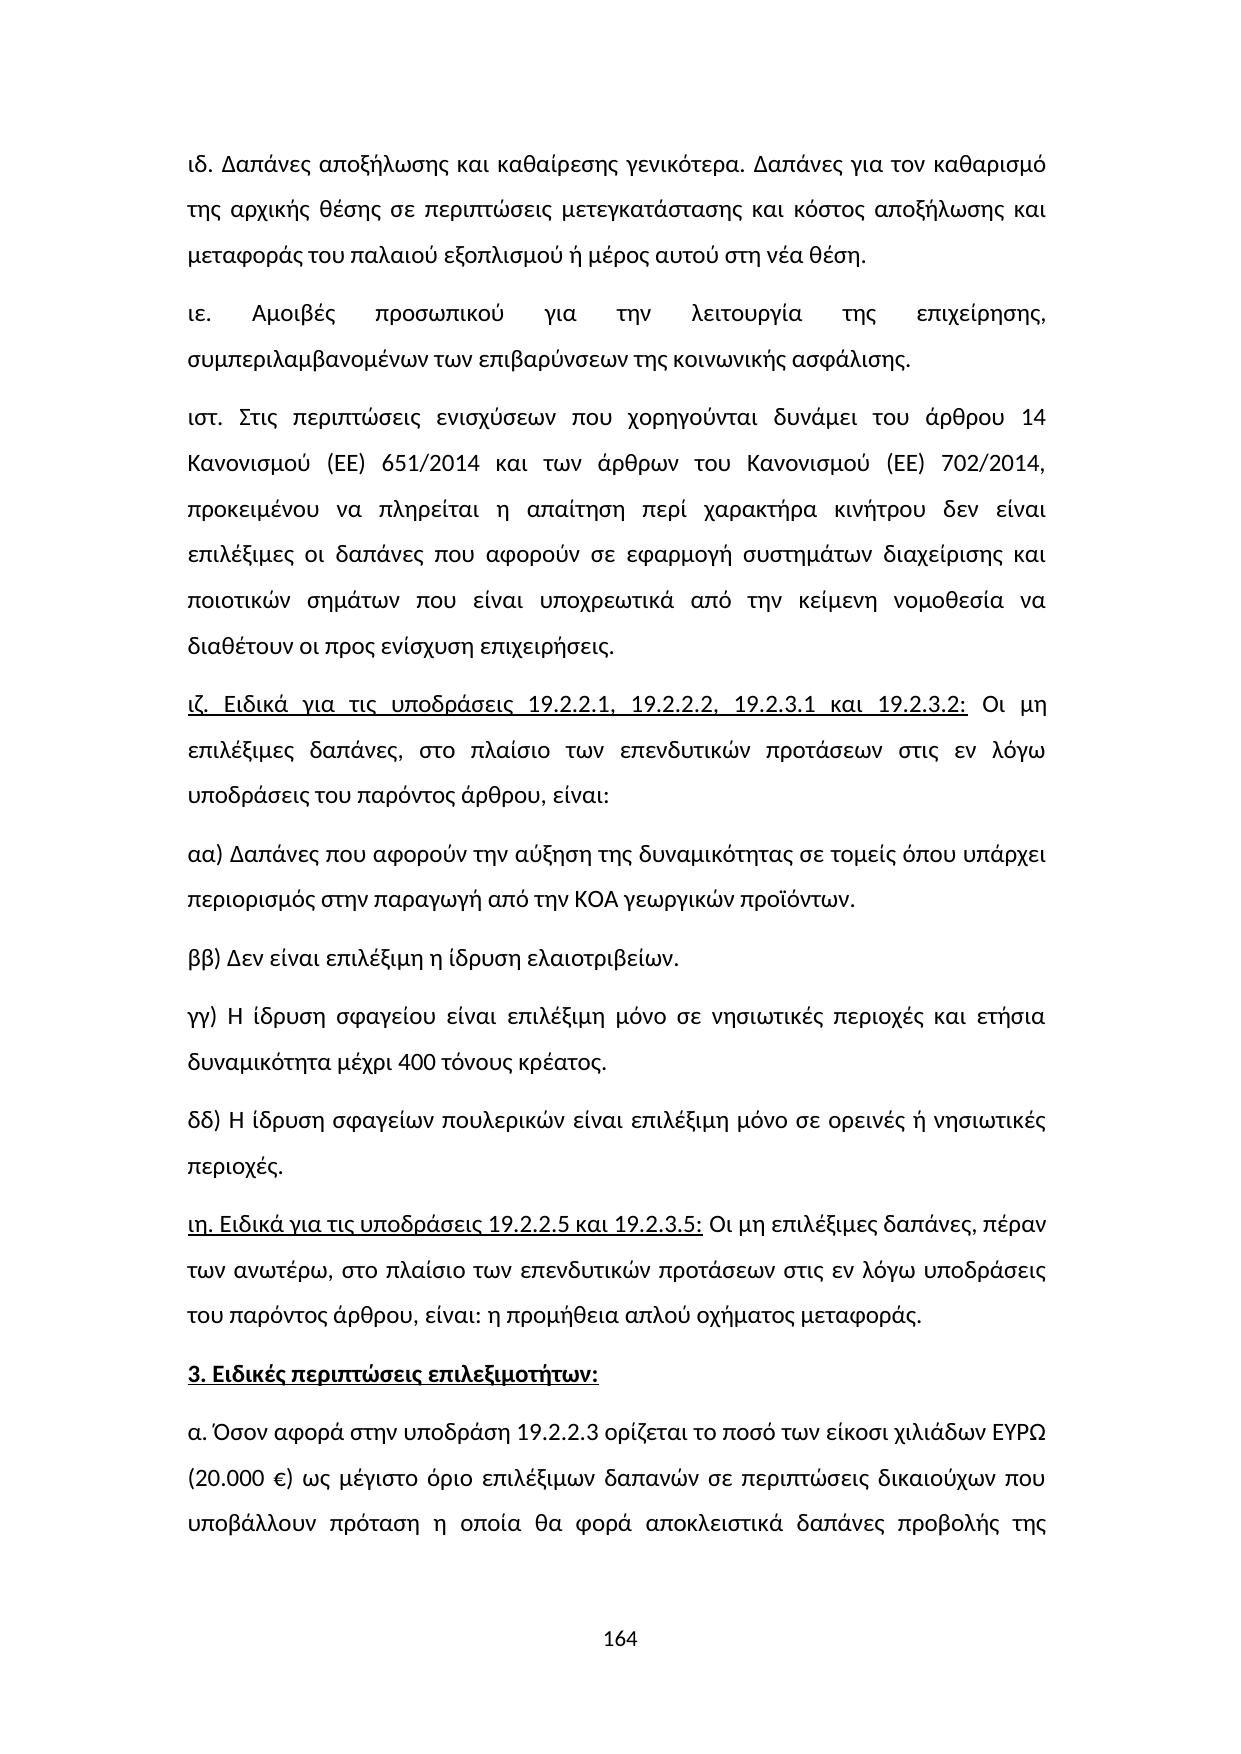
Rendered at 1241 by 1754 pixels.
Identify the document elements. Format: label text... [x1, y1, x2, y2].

text αα) Δαπάνες που αφορούν την αύξηση της δυναμικότητας σε τομείς όπου υπάρχει περιορισμός στην παραγωγή από την ΚΟΑ γεωργικών προϊόντων. [187, 838, 1047, 914]
text ιε. Αμοιβές προσωπικού για την λειτουργία της επιχείρησης, συμπεριλαμβανομένων των επιβαρύνσεων της κοινωνικής ασφάλισης. [187, 297, 1047, 374]
text ιη. Ειδικά για τις υποδράσεις 19.2.2.5 και 19.2.3.5: Οι μη επιλέξιμες δαπάνες, πέραν των ανωτέρω, στο πλαίσιο των επενδυτικών προτάσεων στις εν λόγω υποδράσεις του παρόντος άρθρου, είναι: η προμήθεια απλού οχήματος μεταφοράς. [187, 1208, 1047, 1330]
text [187, 1416, 1047, 1538]
text δδ) Η ίδρυση σφαγείων πουλερικών είναι επιλέξιμη μόνο σε ορεινές ή νησιωτικές περιοχές. [187, 1104, 1047, 1180]
text γγ) Η ίδρυση σφαγείου είναι επιλέξιμη μόνο σε νησιωτικές περιοχές και ετήσια δυναμικότητα μέχρι 400 τόνους κρέατος. [187, 1000, 1047, 1076]
text ιζ. Ειδικά για τις υποδράσεις 19.2.2.1, 19.2.2.2, 19.2.3.1 και 19.2.3.2: Οι μη επιλέξιμες δαπάνες, στο πλαίσιο των επενδυτικών προτάσεων στις εν λόγω υποδράσεις του παρόντος άρθρου, είναι: [187, 688, 1047, 810]
text 3. Ειδικές περιπτώσεις επιλεξιμοτήτων: [187, 1358, 1047, 1388]
text ιστ. Στις περιπτώσεις ενισχύσεων που χορηγούνται δυνάμει του άρθρου 14 Κανονισμού (ΕΕ) 651/2014 και των άρθρων του Κανονισμού (ΕΕ) 702/2014, προκειμένου να πληρείται η απαίτηση περί χαρακτήρα κινήτρου δεν είναι επιλέξιμες οι δαπάνες που αφορούν σε εφαρμογή συστημάτων διαχείρισης και ποιοτικών σημάτων που είναι υποχρεωτικά από την κείμενη νομοθεσία να διαθέτουν οι προς ενίσχυση επιχειρήσεις. [187, 401, 1047, 661]
text ββ) Δεν είναι επιλέξιμη η ίδρυση ελαιοτριβείων. [187, 942, 1047, 972]
text ιδ. Δαπάνες αποξήλωσης και καθαίρεσης γενικότερα. Δαπάνες για τον καθαρισμό της αρχικής θέσης σε περιπτώσεις μετεγκατάστασης και κόστος αποξήλωσης και μεταφοράς του παλαιού εξοπλισμού ή μέρος αυτού στη νέα θέση. [187, 148, 1047, 270]
